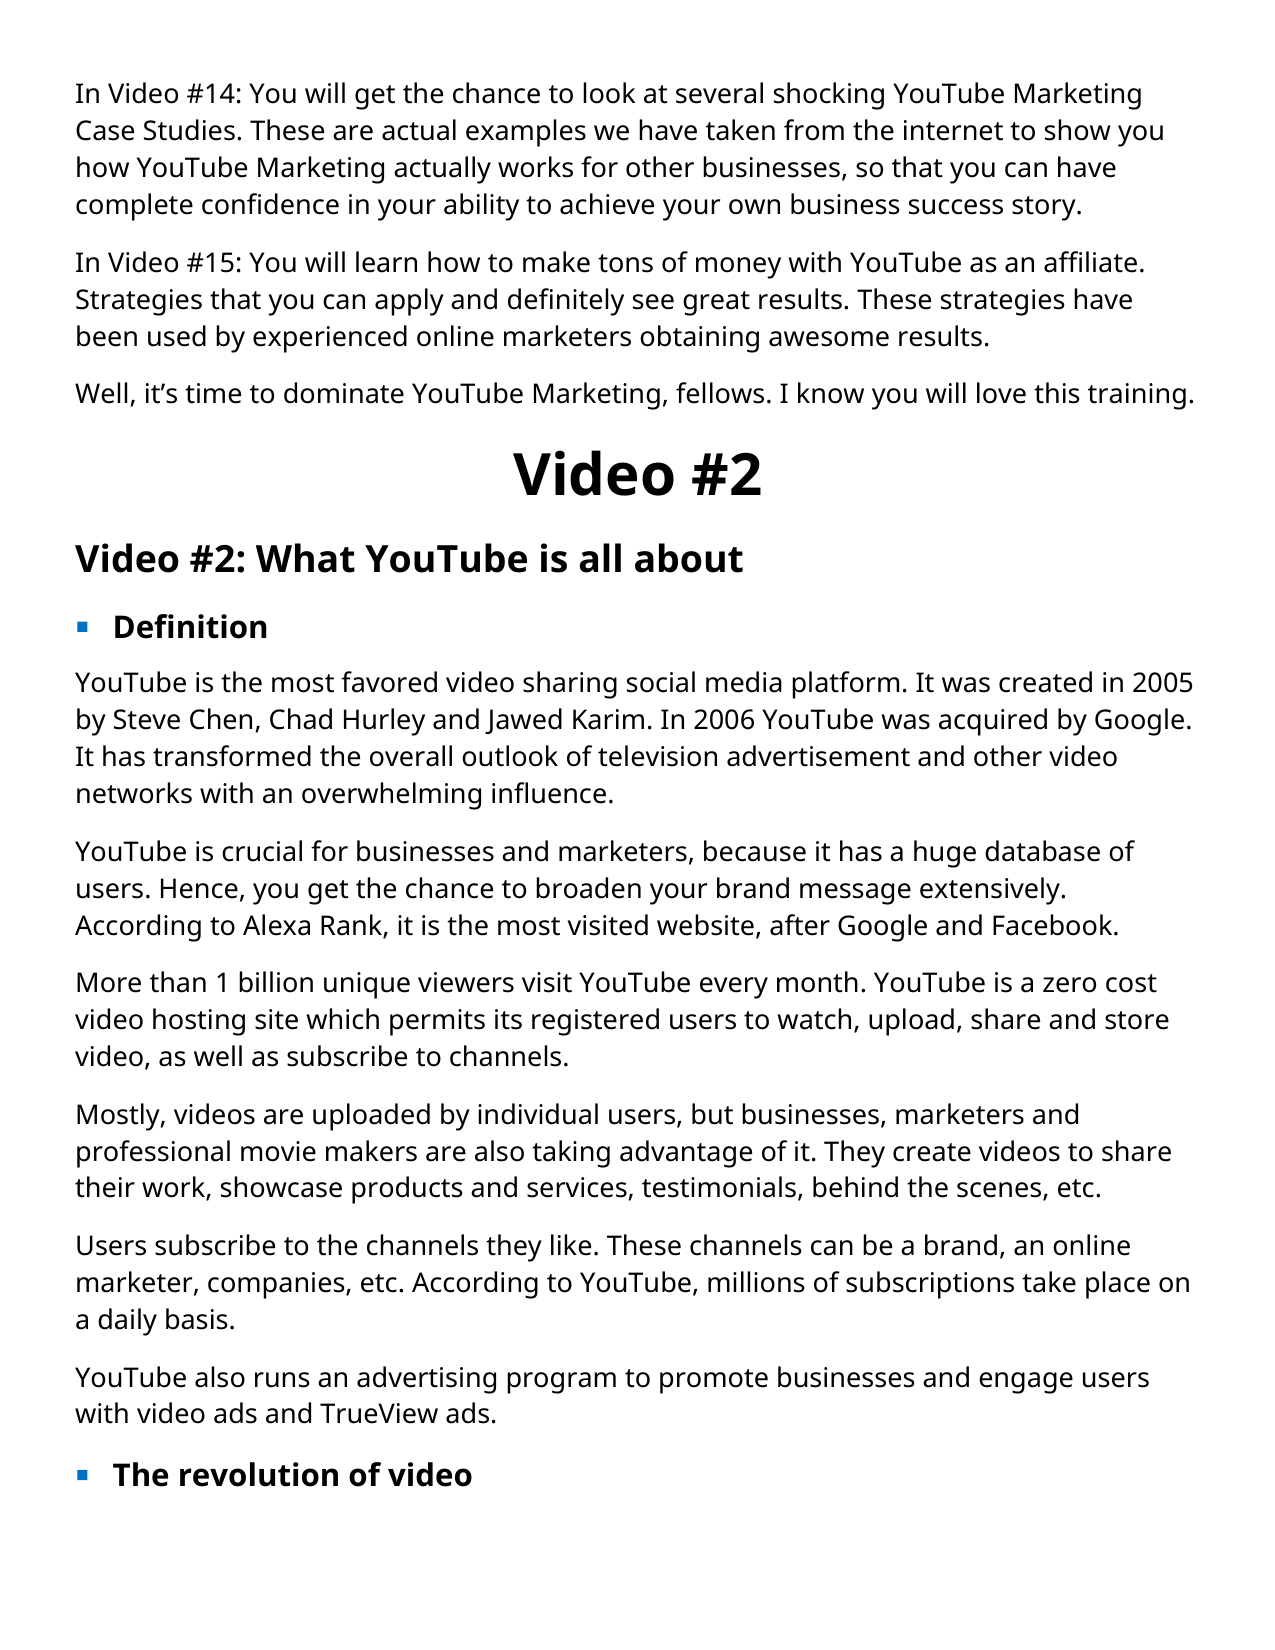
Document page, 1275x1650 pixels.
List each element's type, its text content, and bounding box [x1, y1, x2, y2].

list The revolution of video [75, 1453, 1200, 1495]
text Video #2: What YouTube is all about [75, 533, 1200, 584]
text Well, it’s time to dominate YouTube Marketing, fellows. I know you will love this training. [75, 375, 1200, 412]
text In Video #14: You will get the chance to look at several shocking YouTube Marketing Case Studies. These are actual examples we have taken from the internet to show you how YouTube Marketing actually works for other businesses, so that you can have complete confidence in your ability to achieve your own business success story. [75, 75, 1200, 222]
text Users subscribe to the channels they like. These channels can be a brand, an online marketer, companies, etc. According to YouTube, millions of subscriptions take place on a daily basis. [75, 1227, 1200, 1337]
list Definition [75, 605, 1200, 647]
text More than 1 billion unique viewers visit YouTube every month. YouTube is a zero cost video hosting site which permits its registered users to watch, upload, share and store video, as well as subscribe to channels. [75, 964, 1200, 1074]
text In Video #15: You will learn how to make tons of money with YouTube as an affiliate. Strategies that you can apply and definitely see great results. These strategies have been used by experienced online marketers obtaining awesome results. [75, 243, 1200, 354]
text YouTube is the most favored video sharing social media platform. It was created in 2005 by Steve Chen, Chad Hurley and Jawed Karim. In 2006 YouTube was acquired by Google. It has transformed the overall outlook of television advertisement and other video networks with an overwhelming influence. [75, 664, 1200, 811]
text Mostly, videos are uploaded by individual users, but businesses, marketers and professional movie makers are also taking advantage of it. They create videos to share their work, showcase products and services, testimonials, behind the scenes, etc. [75, 1095, 1200, 1206]
text YouTube is crucial for businesses and marketers, because it has a huge database of users. Hence, you get the chance to broaden your brand message extensively. According to Alexa Rank, it is the most visited website, after Google and Facebook. [75, 832, 1200, 943]
text YouTube also runs an advertising program to promote businesses and engage users with video ads and TrueView ads. [75, 1358, 1200, 1432]
text Video #2 [75, 432, 1200, 512]
